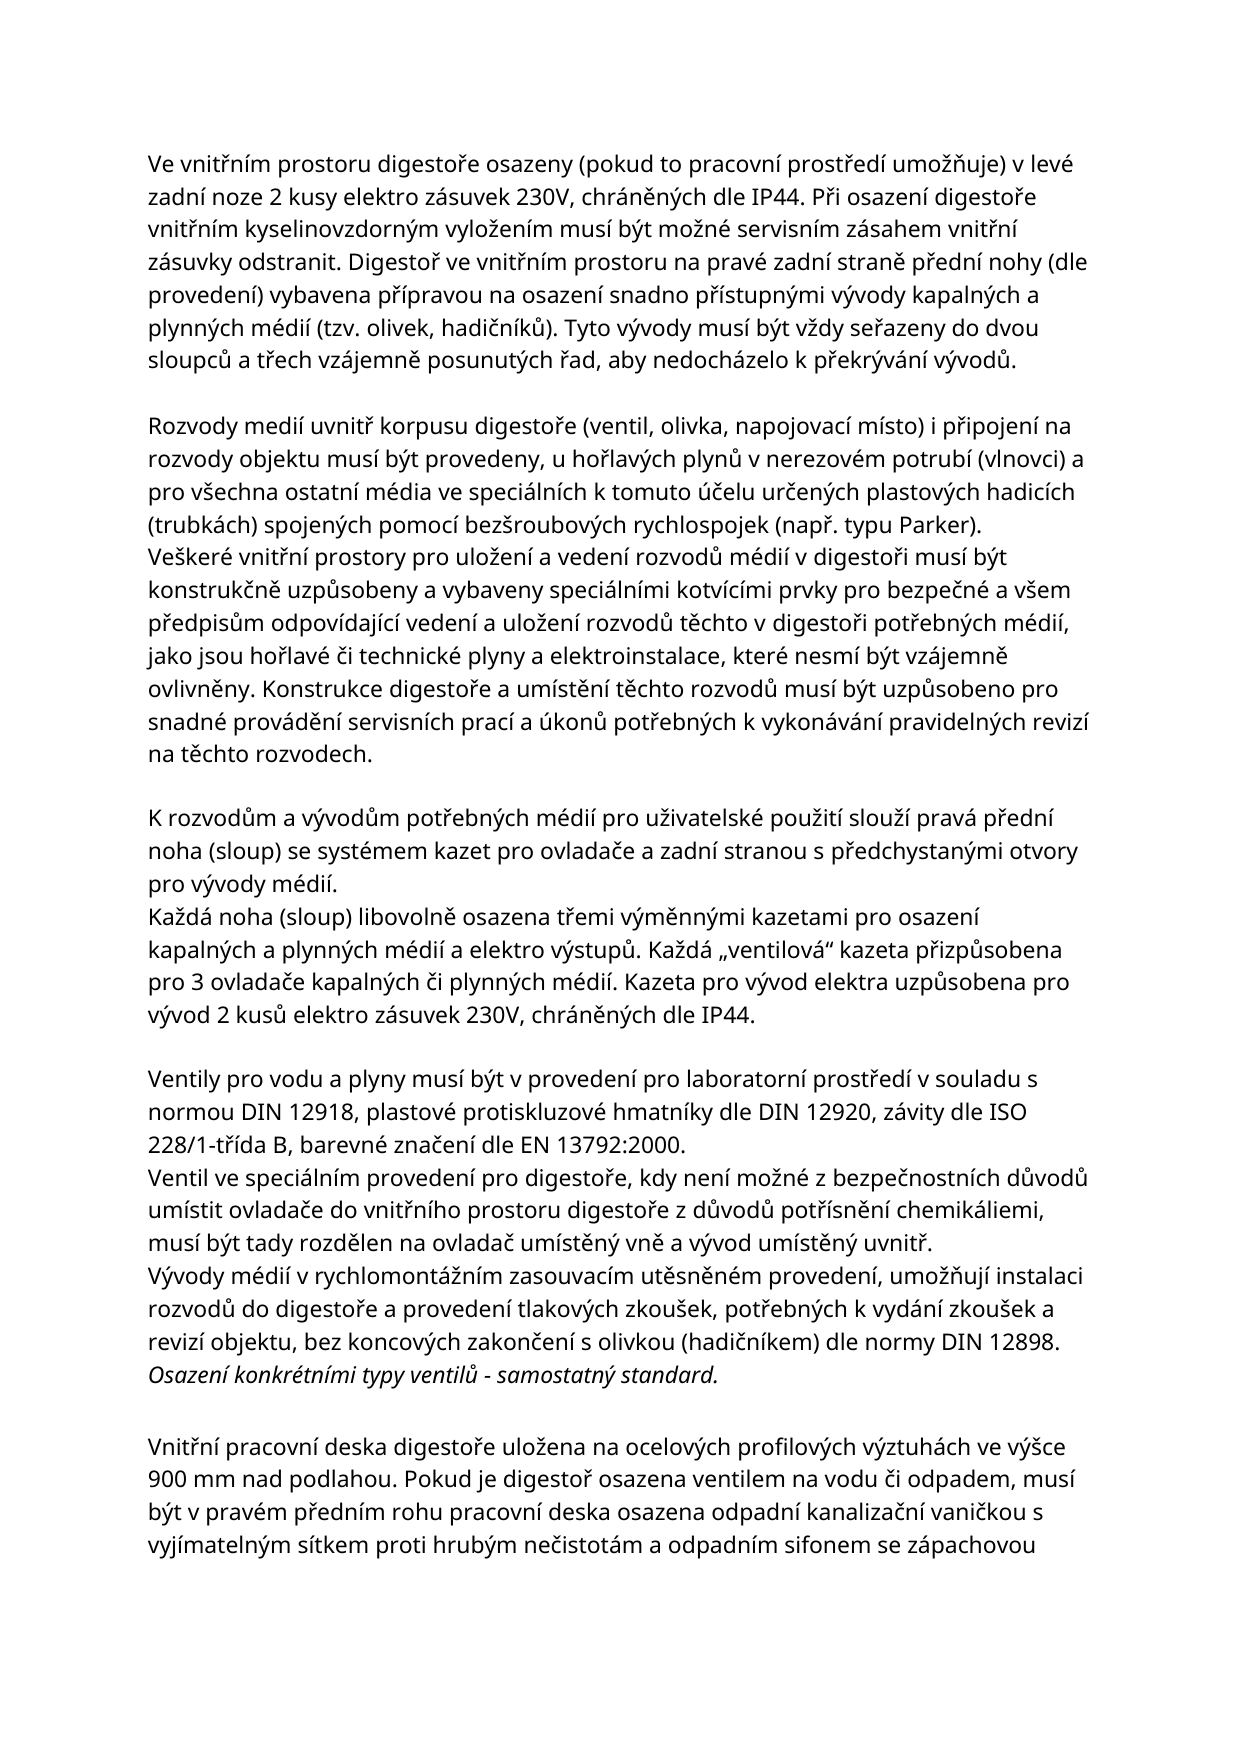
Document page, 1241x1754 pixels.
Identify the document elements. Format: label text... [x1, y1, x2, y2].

text K rozvodům a vývodům potřebných médií pro uživatelské použití slouží pravá přední noha (sloup) se systémem kazet pro ovladače a zadní stranou s předchystanými otvory pro vývody médií. [148, 802, 1093, 899]
text Rozvody medií uvnitř korpusu digestoře (ventil, olivka, napojovací místo) i připojení na rozvody objektu musí být provedeny, u hořlavých plynů v nerezovém potrubí (vlnovci) a pro všechna ostatní média ve speciálních k tomuto účelu určených plastových hadicích (trubkách) spojených pomocí bezšroubových rychlospojek (např. typu Parker). [148, 410, 1093, 540]
text Ventily pro vodu a plyny musí být v provedení pro laboratorní prostředí v souladu s normou DIN 12918, plastové protiskluzové hmatníky dle DIN 12920, závity dle ISO 228/1-třída B, barevné značení dle EN 13792:2000. [148, 1063, 1093, 1160]
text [148, 1430, 1093, 1560]
text Osazení konkrétními typy ventilů - samostatný standard. [148, 1358, 1093, 1390]
text Každá noha (sloup) libovolně osazena třemi výměnnými kazetami pro osazení kapalných a plynných médií a elektro výstupů. Každá „ventilová“ kazeta přizpůsobena pro 3 ovladače kapalných či plynných médií. Kazeta pro vývod elektra uzpůsobena pro vývod 2 kusů elektro zásuvek 230V, chráněných dle IP44. [148, 901, 1093, 1030]
text Ventil ve speciálním provedení pro digestoře, kdy není možné z bezpečnostních důvodů umístit ovladače do vnitřního prostoru digestoře z důvodů potřísnění chemikáliemi, musí být tady rozdělen na ovladač umístěný vně a vývod umístěný uvnitř. [148, 1162, 1093, 1258]
text Veškeré vnitřní prostory pro uložení a vedení rozvodů médií v digestoři musí být konstrukčně uzpůsobeny a vybaveny speciálními kotvícími prvky pro bezpečné a všem předpisům odpovídající vedení a uložení rozvodů těchto v digestoři potřebných médií, jako jsou hořlavé či technické plyny a elektroinstalace, které nesmí být vzájemně ovlivněny. Konstrukce digestoře a umístění těchto rozvodů musí být uzpůsobeno pro snadné provádění servisních prací a úkonů potřebných k vykonávání pravidelných revizí na těchto rozvodech. [148, 541, 1093, 769]
text Ve vnitřním prostoru digestoře osazeny (pokud to pracovní prostředí umožňuje) v levé zadní noze 2 kusy elektro zásuvek 230V, chráněných dle IP44. Při osazení digestoře vnitřním kyselinovzdorným vyložením musí být možné servisním zásahem vnitřní zásuvky odstranit. Digestoř ve vnitřním prostoru na pravé zadní straně přední nohy (dle provedení) vybavena přípravou na osazení snadno přístupnými vývody kapalných a plynných médií (tzv. olivek, hadičníků). Tyto vývody musí být vždy seřazeny do dvou sloupců a třech vzájemně posunutých řad, aby nedocházelo k překrývání vývodů. [148, 148, 1093, 376]
text Vývody médií v rychlomontážním zasouvacím utěsněném provedení, umožňují instalaci rozvodů do digestoře a provedení tlakových zkoušek, potřebných k vydání zkoušek a revizí objektu, bez koncových zakončení s olivkou (hadičníkem) dle normy DIN 12898. [148, 1260, 1093, 1357]
